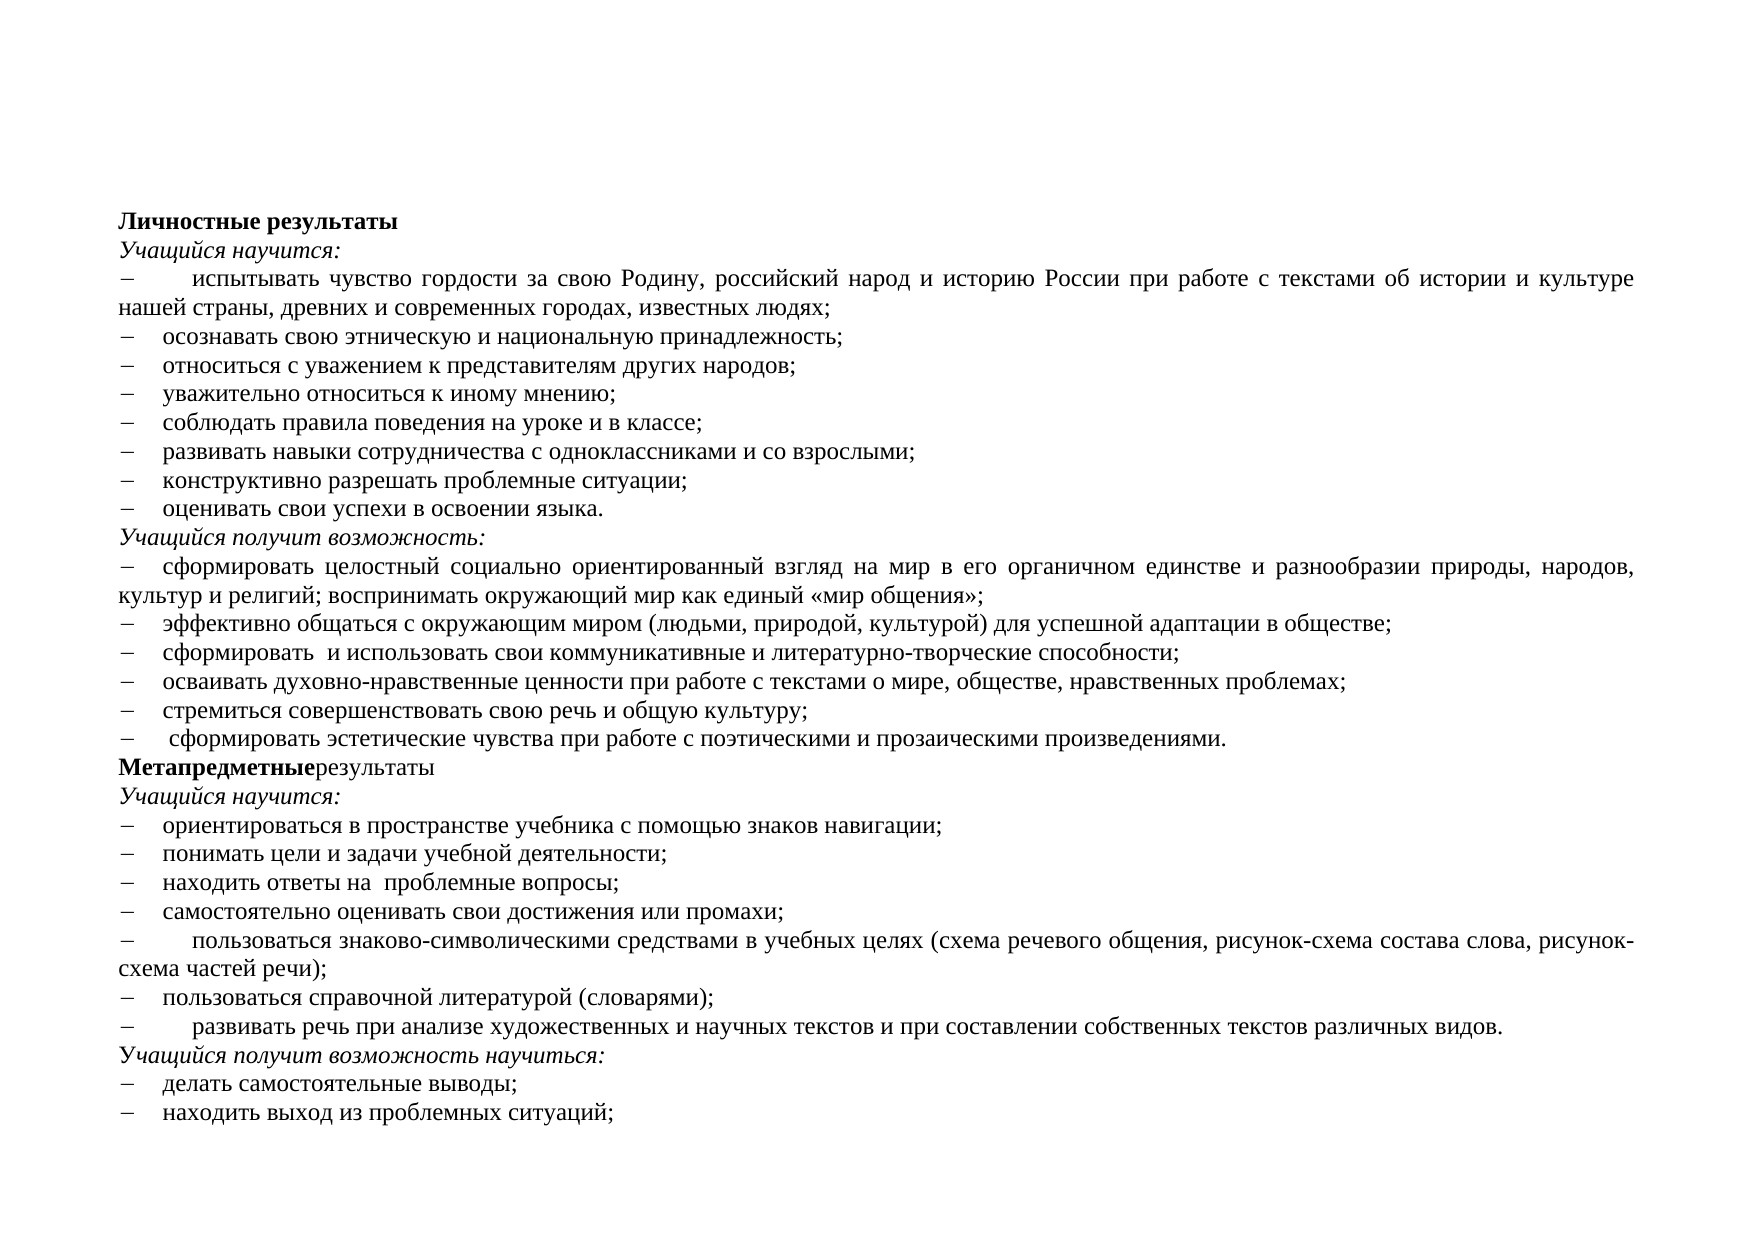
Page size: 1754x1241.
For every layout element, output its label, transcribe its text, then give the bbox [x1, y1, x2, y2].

list находить ответы на проблемные вопросы; [118, 867, 1636, 896]
list сформировать и использовать свои коммуникативные и литературно-творческие способности; [118, 637, 1636, 666]
list развивать речь при анализе художественных и научных текстов и при составлении собственных текстов различных видов. [118, 1011, 1636, 1040]
list относиться с уважением к представителям других народов; [118, 350, 1636, 378]
list делать самостоятельные выводы; [118, 1068, 1636, 1097]
list испытывать чувство гордости за свою Родину, российский народ и историю России при работе с текстами об истории и культуре нашей страны, древних и современных городах, известных людях; [118, 263, 1636, 321]
text Учащийся получит возможность: [118, 522, 1636, 551]
list находить выход из проблемных ситуаций; [118, 1097, 1636, 1126]
list самостоятельно оценивать свои достижения или промахи; [118, 896, 1636, 925]
list оценивать свои успехи в освоении языка. [118, 493, 1636, 522]
text Учащийся получит возможность научиться: [118, 1040, 1636, 1068]
list соблюдать правила поведения на уроке и в классе; [118, 407, 1636, 436]
list понимать цели и задачи учебной деятельности; [118, 838, 1636, 867]
text Личностные результаты [118, 206, 1636, 235]
list сформировать эстетические чувства при работе с поэтическими и прозаическими произведениями. [118, 723, 1636, 752]
list ориентироваться в пространстве учебника с помощью знаков навигации; [118, 810, 1636, 838]
text Учащийся научится: [118, 781, 1636, 810]
list пользоваться справочной литературой (словарями); [118, 982, 1636, 1011]
list эффективно общаться с окружающим миром (людьми, природой, культурой) для успешной адаптации в обществе; [118, 608, 1636, 637]
list осознавать свою этническую и национальную принадлежность; [118, 321, 1636, 350]
list сформировать целостный социально ориентированный взгляд на мир в его органичном единстве и разнообразии природы, народов, культур и религий; воспринимать окружающий мир как единый «мир общения»; [118, 551, 1636, 608]
list развивать навыки сотрудничества с одноклассниками и со взрослыми; [118, 436, 1636, 465]
text Учащийся научится: [118, 235, 1636, 263]
list стремиться совершенствовать свою речь и общую культуру; [118, 695, 1636, 723]
list осваивать духовно-нравственные ценности при работе с текстами о мире, обществе, нравственных проблемах; [118, 666, 1636, 695]
list пользоваться знаково-символическими средствами в учебных целях (схема речевого общения, рисунок-схема состава слова, рисунок-схема частей речи); [118, 925, 1636, 982]
list конструктивно разрешать проблемные ситуации; [118, 465, 1636, 493]
list уважительно относиться к иному мнению; [118, 378, 1636, 407]
text Метапредметныерезультаты [118, 752, 1636, 781]
